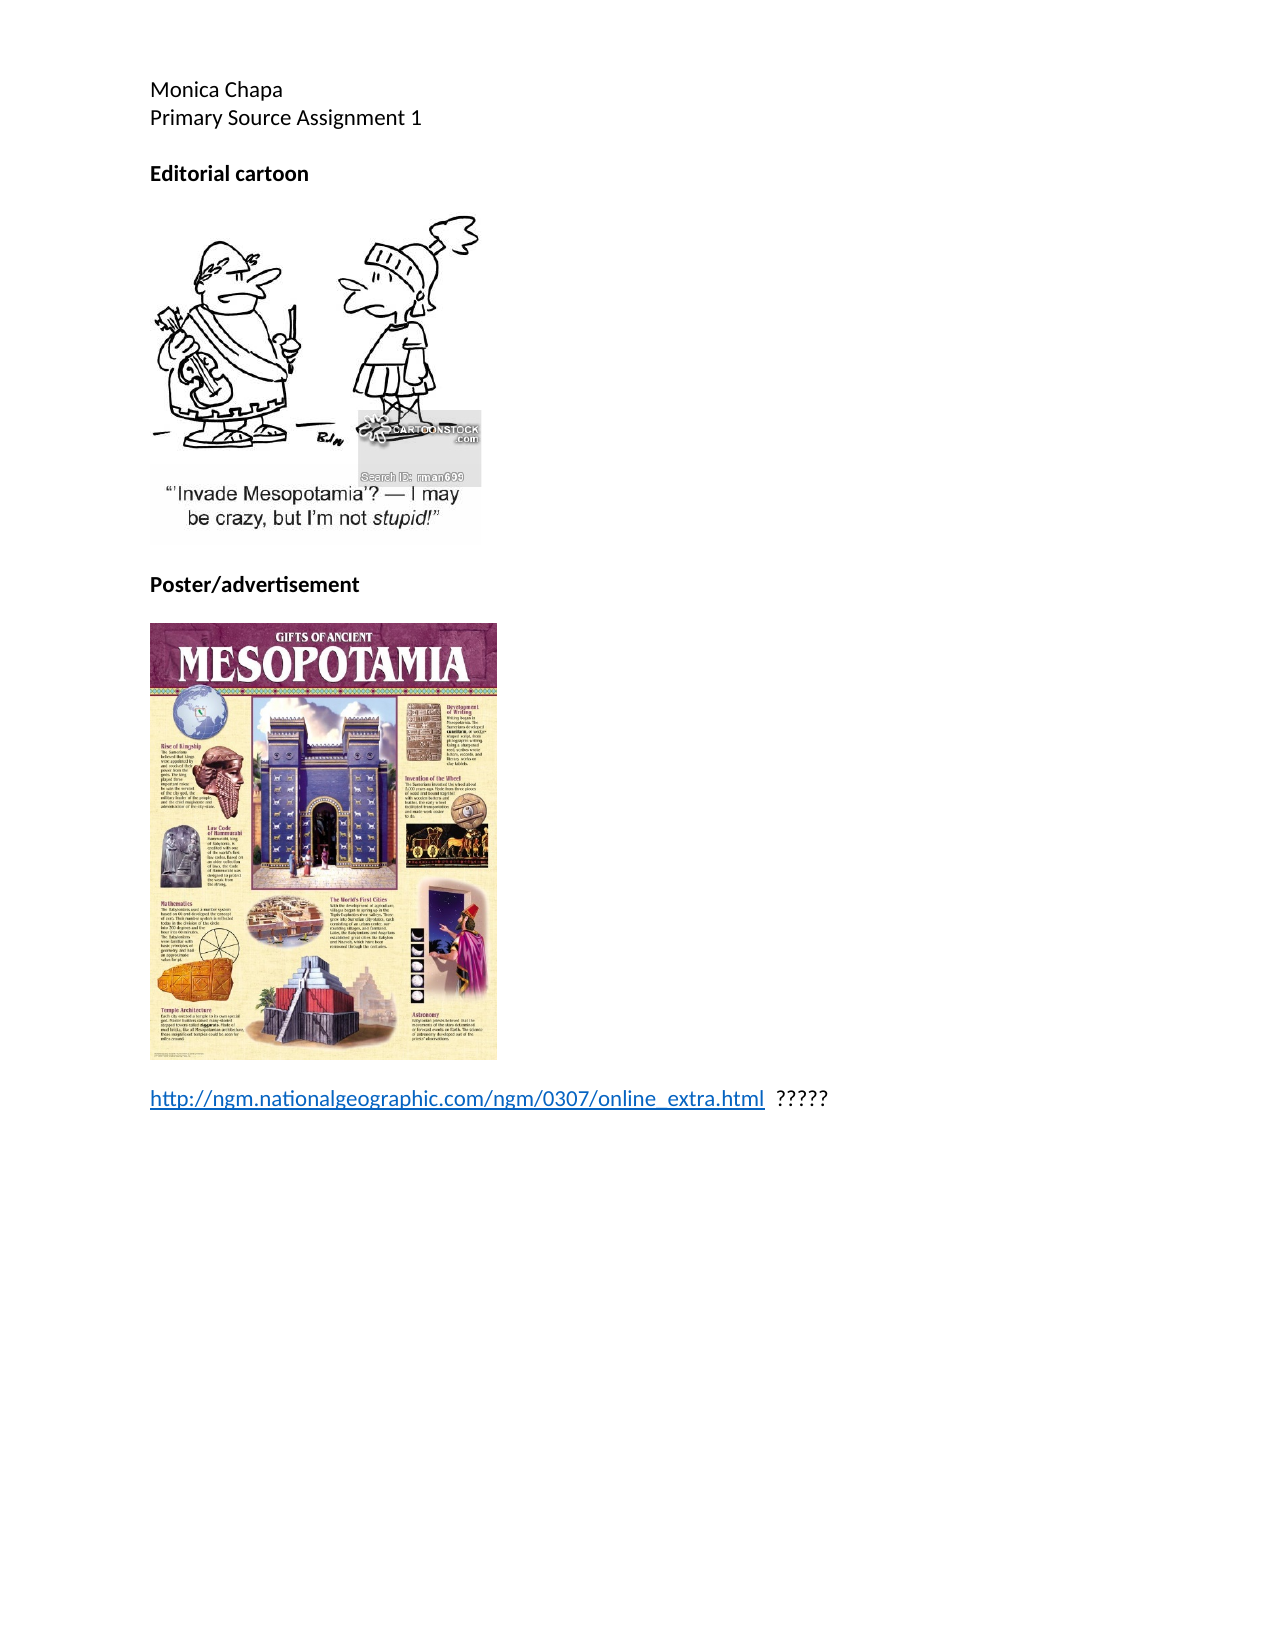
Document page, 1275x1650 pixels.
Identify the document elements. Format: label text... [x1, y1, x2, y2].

picture [150, 623, 497, 1060]
text Poster/advertisement [150, 570, 1125, 598]
text http://ngm.nationalgeographic.com/ngm/0307/online_extra.html ????? [150, 1084, 1125, 1112]
picture [150, 212, 482, 545]
text Editorial cartoon [150, 159, 1125, 187]
